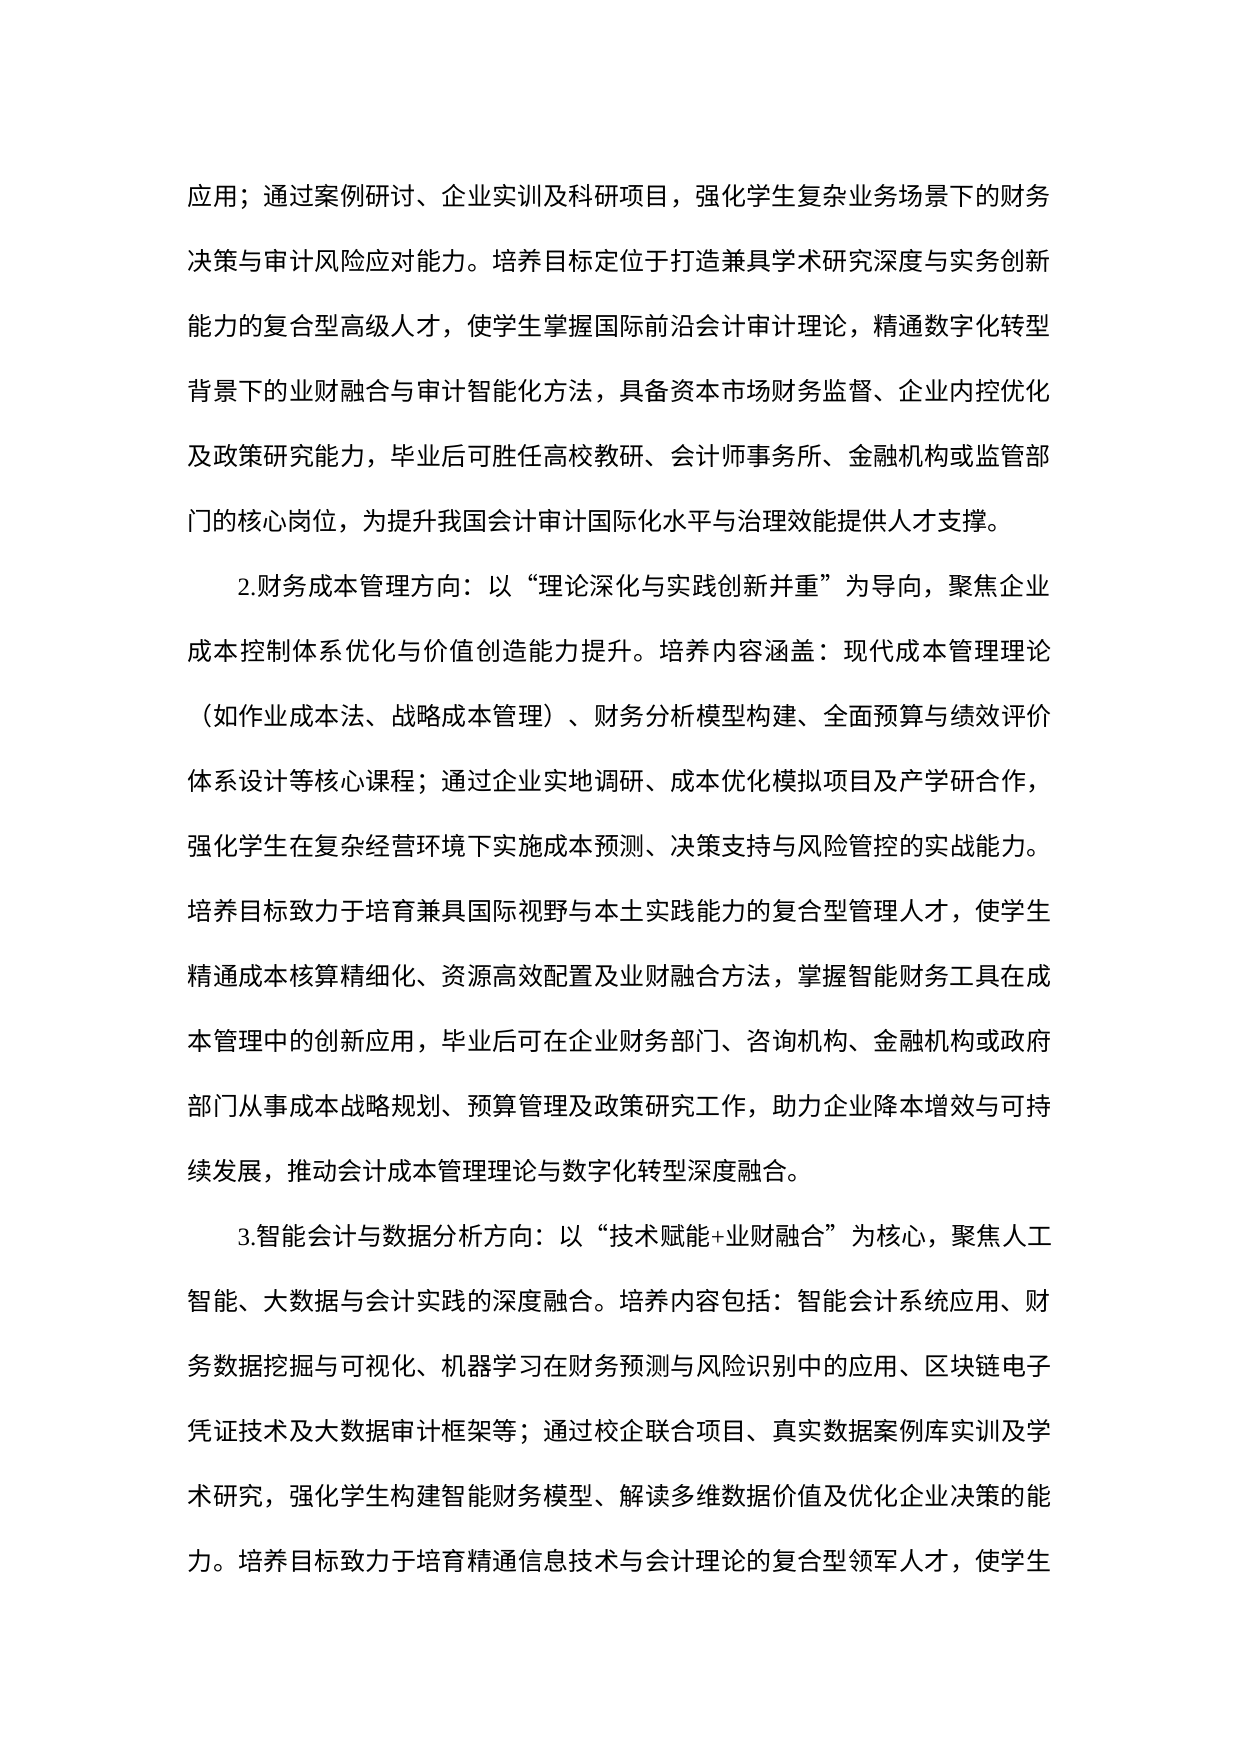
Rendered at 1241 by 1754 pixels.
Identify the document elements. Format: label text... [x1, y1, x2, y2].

text 2.财务成本管理方向：以“理论深化与实践创新并重”为导向，聚焦企业成本控制体系优化与价值创造能力提升。培养内容涵盖：现代成本管理理论（如作业成本法、战略成本管理）、财务分析模型构建、全面预算与绩效评价体系设计等核心课程；通过企业实地调研、成本优化模拟项目及产学研合作，强化学生在复杂经营环境下实施成本预测、决策支持与风险管控的实战能力。培养目标致力于培育兼具国际视野与本土实践能力的复合型管理人才，使学生精通成本核算精细化、资源高效配置及业财融合方法，掌握智能财务工具在成本管理中的创新应用，毕业后可在企业财务部门、咨询机构、金融机构或政府部门从事成本战略规划、预算管理及政策研究工作，助力企业降本增效与可持续发展，推动会计成本管理理论与数字化转型深度融合。 [187, 552, 1053, 1202]
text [187, 1202, 1053, 1592]
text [187, 162, 1053, 552]
